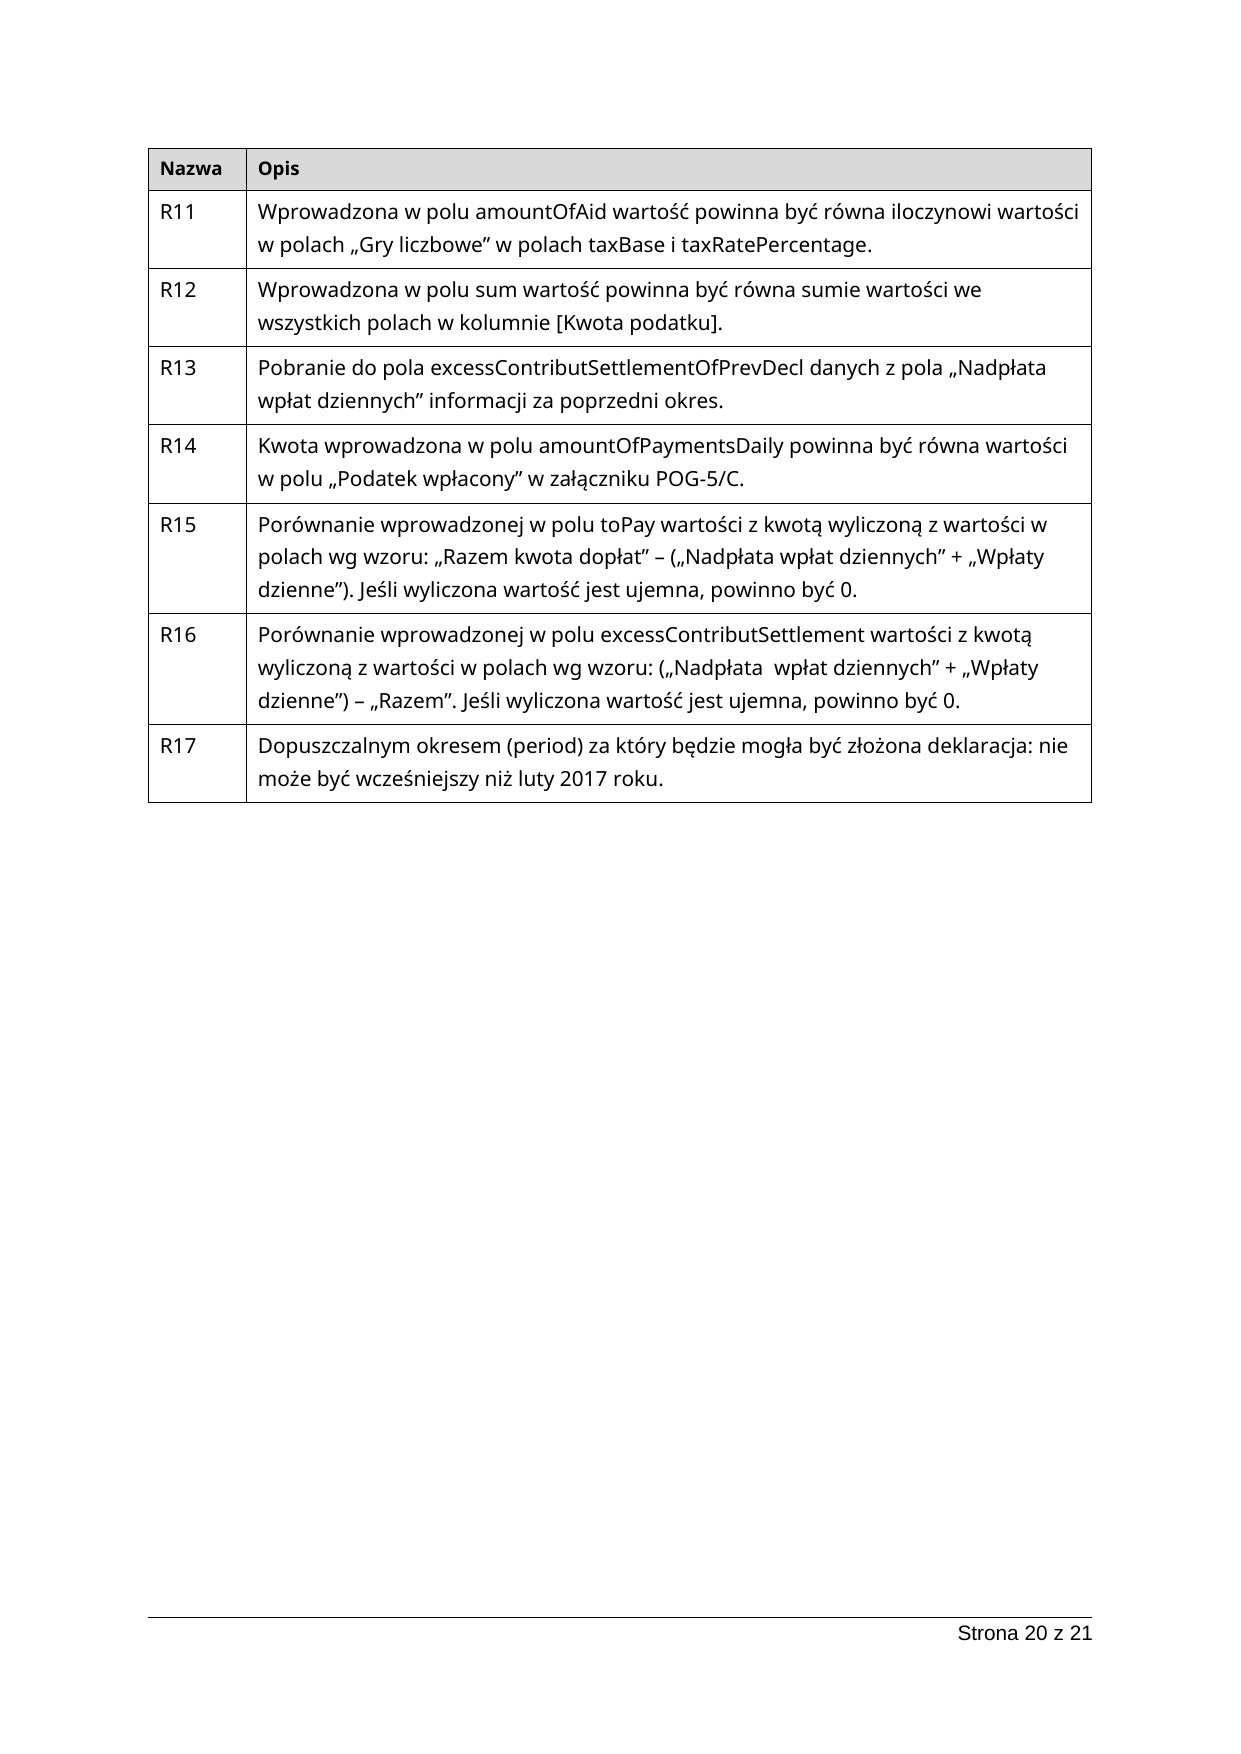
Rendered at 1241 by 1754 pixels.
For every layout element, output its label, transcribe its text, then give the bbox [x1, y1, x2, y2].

table_cell Porównanie wprowadzonej w polu excessContributSettlement wartości z kwotą wyliczoną z wartości w polach wg wzoru: („Nadpłata wpłat dziennych” + „Wpłaty dzienne”) – „Razem”. Jeśli wyliczona wartość jest ujemna, powinno być 0. [247, 614, 1091, 724]
table_header Opis [247, 149, 1091, 190]
table_header Nazwa [149, 149, 246, 190]
table_cell Porównanie wprowadzonej w polu toPay wartości z kwotą wyliczoną z wartości w polach wg wzoru: „Razem kwota dopłat” – („Nadpłata wpłat dziennych” + „Wpłaty dzienne”). Jeśli wyliczona wartość jest ujemna, powinno być 0. [247, 504, 1091, 613]
table_cell Kwota wprowadzona w polu amountOfPaymentsDaily powinna być równa wartości w polu „Podatek wpłacony” w załączniku POG-5/C. [247, 425, 1091, 502]
table_cell R14 [149, 425, 246, 502]
table_cell Dopuszczalnym okresem (period) za który będzie mogła być złożona deklaracja: nie może być wcześniejszy niż luty 2017 roku. [247, 725, 1091, 802]
table_cell R17 [149, 725, 246, 802]
table_cell R13 [149, 347, 246, 424]
table_cell Wprowadzona w polu amountOfAid wartość powinna być równa iloczynowi wartości w polach „Gry liczbowe” w polach taxBase i taxRatePercentage. [247, 191, 1091, 268]
table_cell Wprowadzona w polu sum wartość powinna być równa sumie wartości we wszystkich polach w kolumnie [Kwota podatku]. [247, 269, 1091, 346]
table_cell R12 [149, 269, 246, 346]
table_cell R15 [149, 504, 246, 613]
table_cell R16 [149, 614, 246, 724]
table_cell R11 [149, 191, 246, 268]
table_cell Pobranie do pola excessContributSettlementOfPrevDecl danych z pola „Nadpłata wpłat dziennych” informacji za poprzedni okres. [247, 347, 1091, 424]
